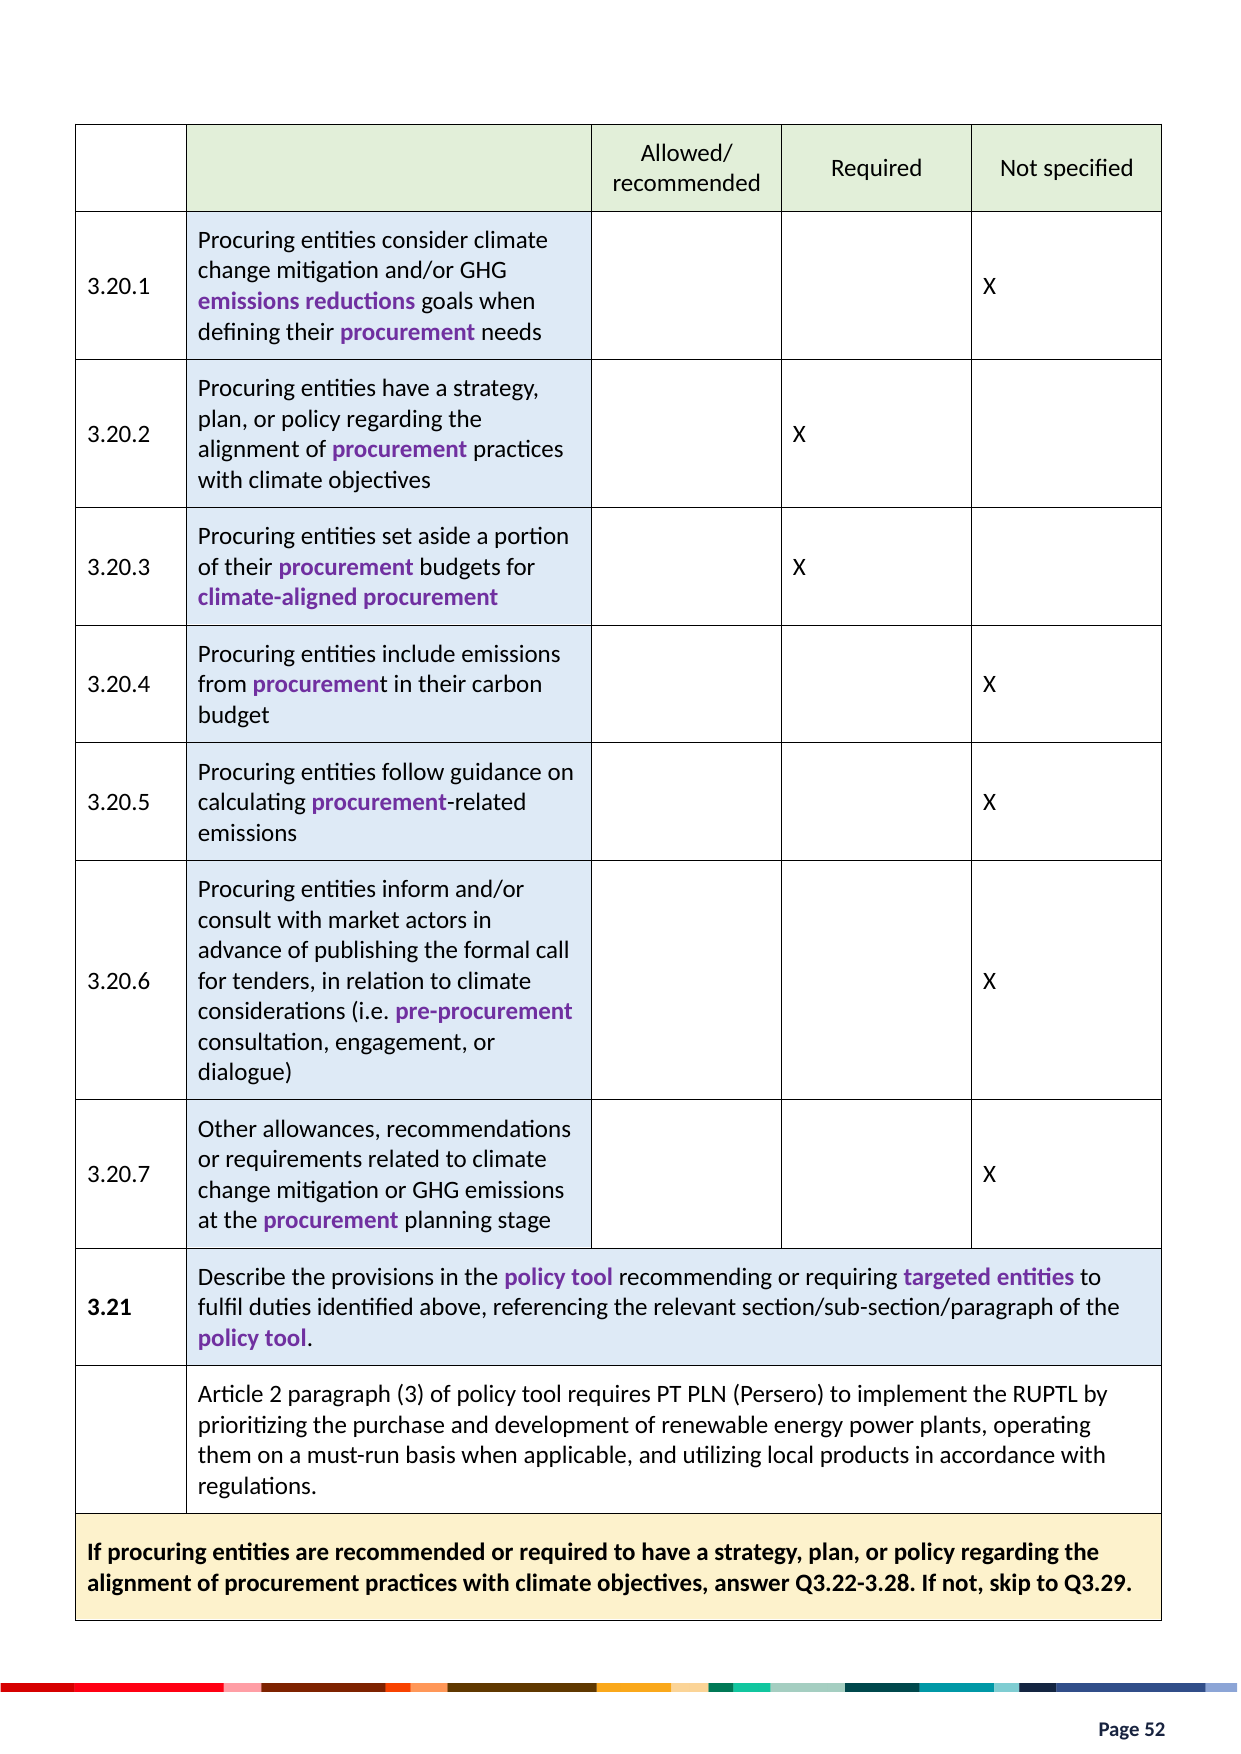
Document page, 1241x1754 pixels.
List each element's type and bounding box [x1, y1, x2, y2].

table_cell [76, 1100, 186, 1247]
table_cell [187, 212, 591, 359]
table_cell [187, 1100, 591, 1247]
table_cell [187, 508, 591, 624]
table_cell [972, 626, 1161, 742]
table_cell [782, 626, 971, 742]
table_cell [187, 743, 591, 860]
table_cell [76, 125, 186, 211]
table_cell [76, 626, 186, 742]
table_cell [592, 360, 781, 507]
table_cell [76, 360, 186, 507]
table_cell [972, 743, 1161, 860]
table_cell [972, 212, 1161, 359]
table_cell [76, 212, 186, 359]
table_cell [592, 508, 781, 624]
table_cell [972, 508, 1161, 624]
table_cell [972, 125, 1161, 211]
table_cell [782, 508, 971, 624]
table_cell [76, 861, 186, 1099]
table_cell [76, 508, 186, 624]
picture [0, 1683, 1236, 1692]
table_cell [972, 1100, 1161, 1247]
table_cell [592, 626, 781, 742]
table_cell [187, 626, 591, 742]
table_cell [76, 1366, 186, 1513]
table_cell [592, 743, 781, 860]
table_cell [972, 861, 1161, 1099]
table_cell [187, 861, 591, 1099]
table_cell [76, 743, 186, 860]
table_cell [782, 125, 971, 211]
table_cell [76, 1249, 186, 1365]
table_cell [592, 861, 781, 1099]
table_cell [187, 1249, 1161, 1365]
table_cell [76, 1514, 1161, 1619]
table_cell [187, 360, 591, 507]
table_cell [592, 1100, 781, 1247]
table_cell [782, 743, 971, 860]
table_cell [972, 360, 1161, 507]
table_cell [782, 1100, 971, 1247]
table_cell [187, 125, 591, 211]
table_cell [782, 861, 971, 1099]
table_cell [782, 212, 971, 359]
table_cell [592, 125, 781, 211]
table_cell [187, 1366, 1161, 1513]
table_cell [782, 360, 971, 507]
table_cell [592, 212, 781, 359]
